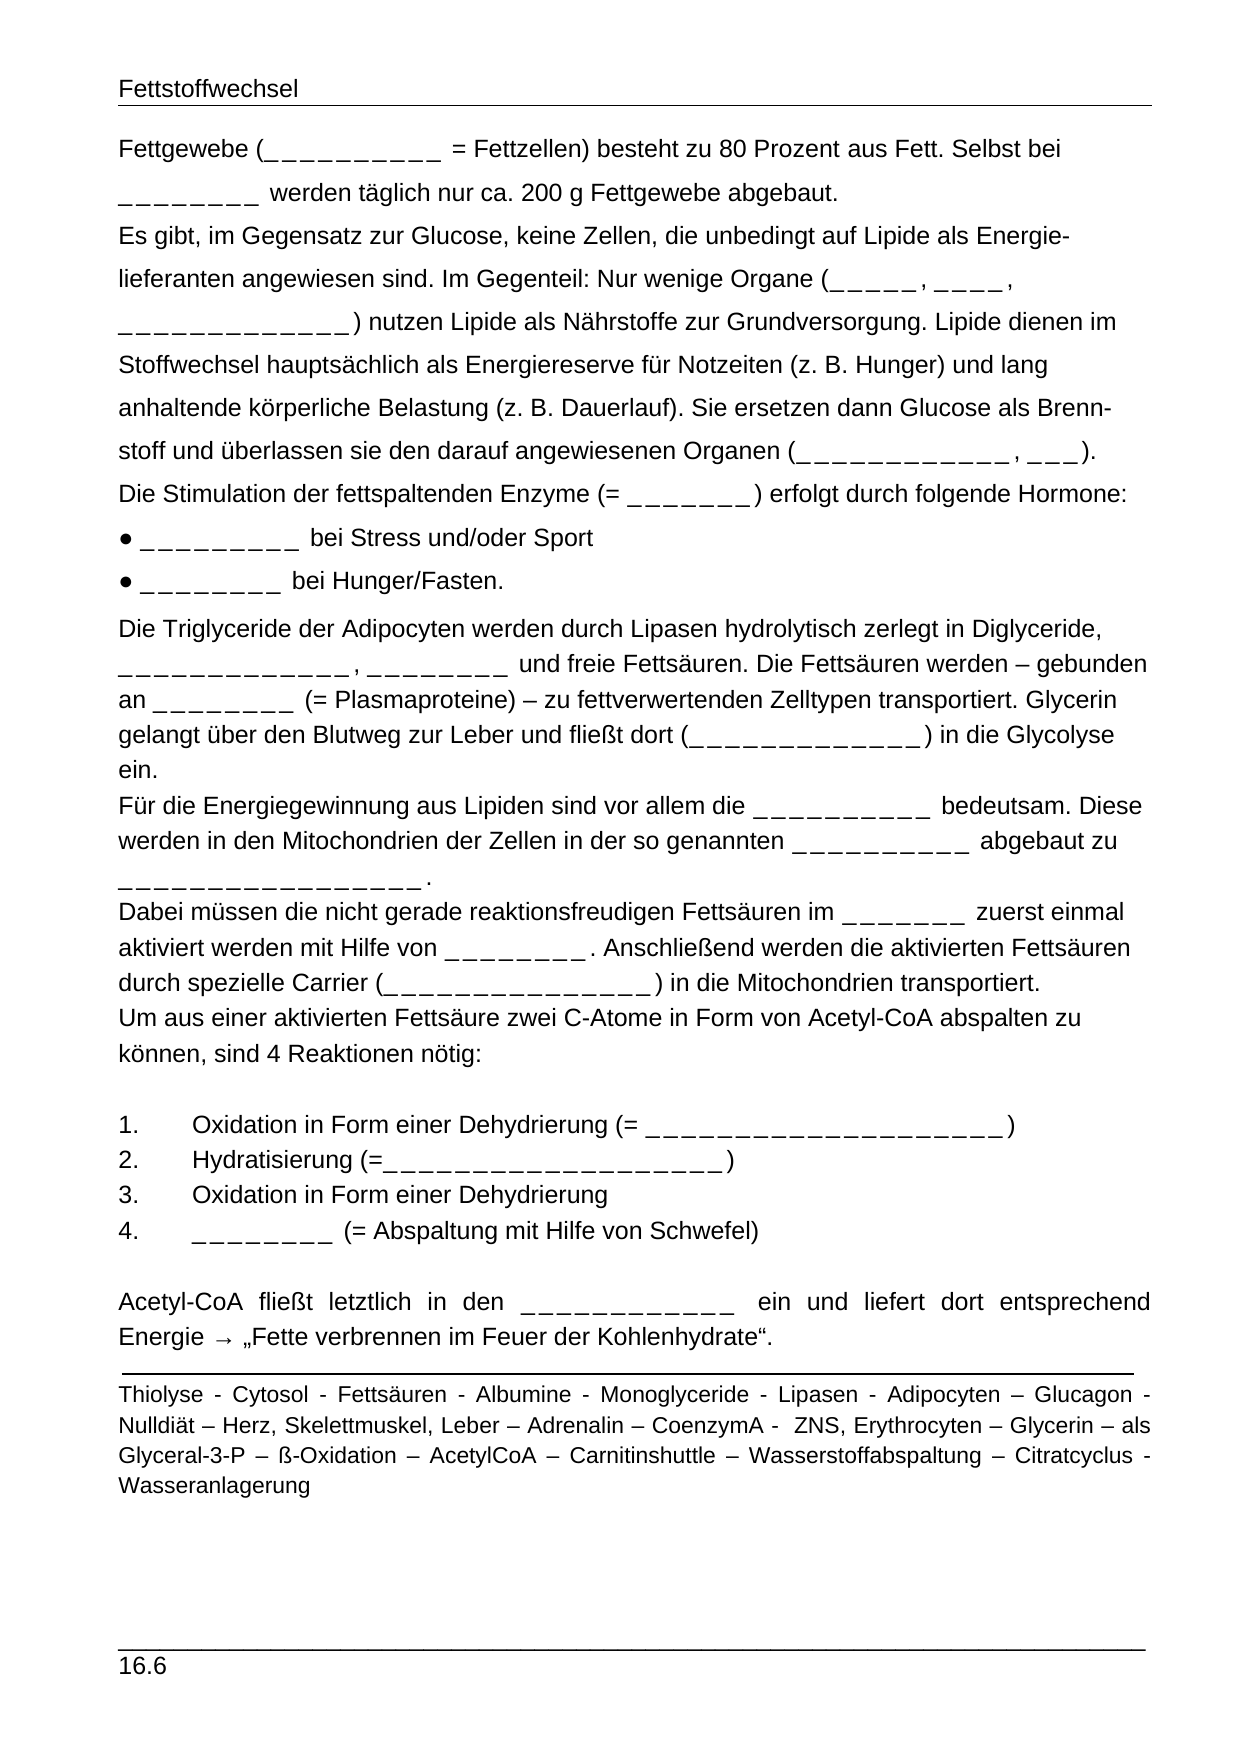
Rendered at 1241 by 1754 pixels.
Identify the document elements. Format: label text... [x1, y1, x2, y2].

text 2. Hydratisierung (=___________________) [118, 1140, 1152, 1176]
text Um aus einer aktivierten Fettsäure zwei C-Atome in Form von Acetyl-CoA abspalten zu können, sind 4 Reaktionen nötig: [118, 998, 1152, 1069]
text ● _________ bei Stress und/oder Sport [118, 523, 1152, 551]
text Acetyl-CoA fließt letztlich in den ____________ ein und liefert dort entsprechend Energie → „Fette verbrennen im Feuer der Kohlenhydrate“. [118, 1282, 1152, 1353]
text 3. Oxidation in Form einer Dehydrierung [118, 1176, 1152, 1211]
text Fettgewebe (__________ = Fettzellen) besteht zu 80 Prozent aus Fett. Selbst bei ________ werden täglich nur ca. 200 g Fettgewebe abgebaut. [118, 134, 1152, 206]
text Thiolyse - Cytosol - Fettsäuren - Albumine - Monoglyceride - Lipasen - Adipocyten – Glucagon - Nulldiät – Herz, Skelettmuskel, Leber – Adrenalin – CoenzymA - ZNS, Erythrocyten – Glycerin – als Glyceral-3-P – ß-Oxidation – AcetylCoA – Carnitinshuttle – Wasserstoffabspaltung – Citratcyclus - Wasseranlagerung [118, 1381, 1152, 1498]
text 4. ________ (= Abspaltung mit Hilfe von Schwefel) [118, 1211, 1152, 1246]
text Für die Energiegewinnung aus Lipiden sind vor allem die __________ bedeutsam. Diese werden in den Mitochondrien der Zellen in der so genannten __________ abgebaut zu _________________. [118, 786, 1152, 892]
text Es gibt, im Gegensatz zur Glucose, keine Zellen, die unbedingt auf Lipide als Energie-lieferanten angewiesen sind. Im Gegenteil: Nur wenige Organe (_____, ____, _____________) nutzen Lipide als Nährstoffe zur Grundversorgung. Lipide dienen im Stoffwechsel hauptsächlich als Energiereserve für Notzeiten (z. B. Hunger) und lang anhaltende körperliche Belastung (z. B. Dauerlauf). Sie ersetzen dann Glucose als Brenn-stoff und überlassen sie den darauf angewiesenen Organen (____________, ___). [118, 221, 1152, 465]
text Die Stimulation der fettspaltenden Enzyme (= _______) erfolgt durch folgende Hormone: [118, 479, 1152, 508]
text 1. Oxidation in Form einer Dehydrierung (= ____________________) [118, 1105, 1152, 1140]
text Dabei müssen die nicht gerade reaktionsfreudigen Fettsäuren im _______ zuerst einmal aktiviert werden mit Hilfe von ________. Anschließend werden die aktivierten Fettsäuren durch spezielle Carrier (_______________) in die Mitochondrien transportiert. [118, 892, 1152, 998]
text Die Triglyceride der Adipocyten werden durch Lipasen hydrolytisch zerlegt in Diglyceride, _____________, ________ und freie Fettsäuren. Die Fettsäuren werden – gebunden an ________ (= Plasmaproteine) – zu fettverwertenden Zelltypen transportiert. Glycerin gelangt über den Blutweg zur Leber und fließt dort (_____________) in die Glycolyse ein. [118, 609, 1152, 786]
text ● ________ bei Hunger/Fasten. [118, 566, 1152, 594]
